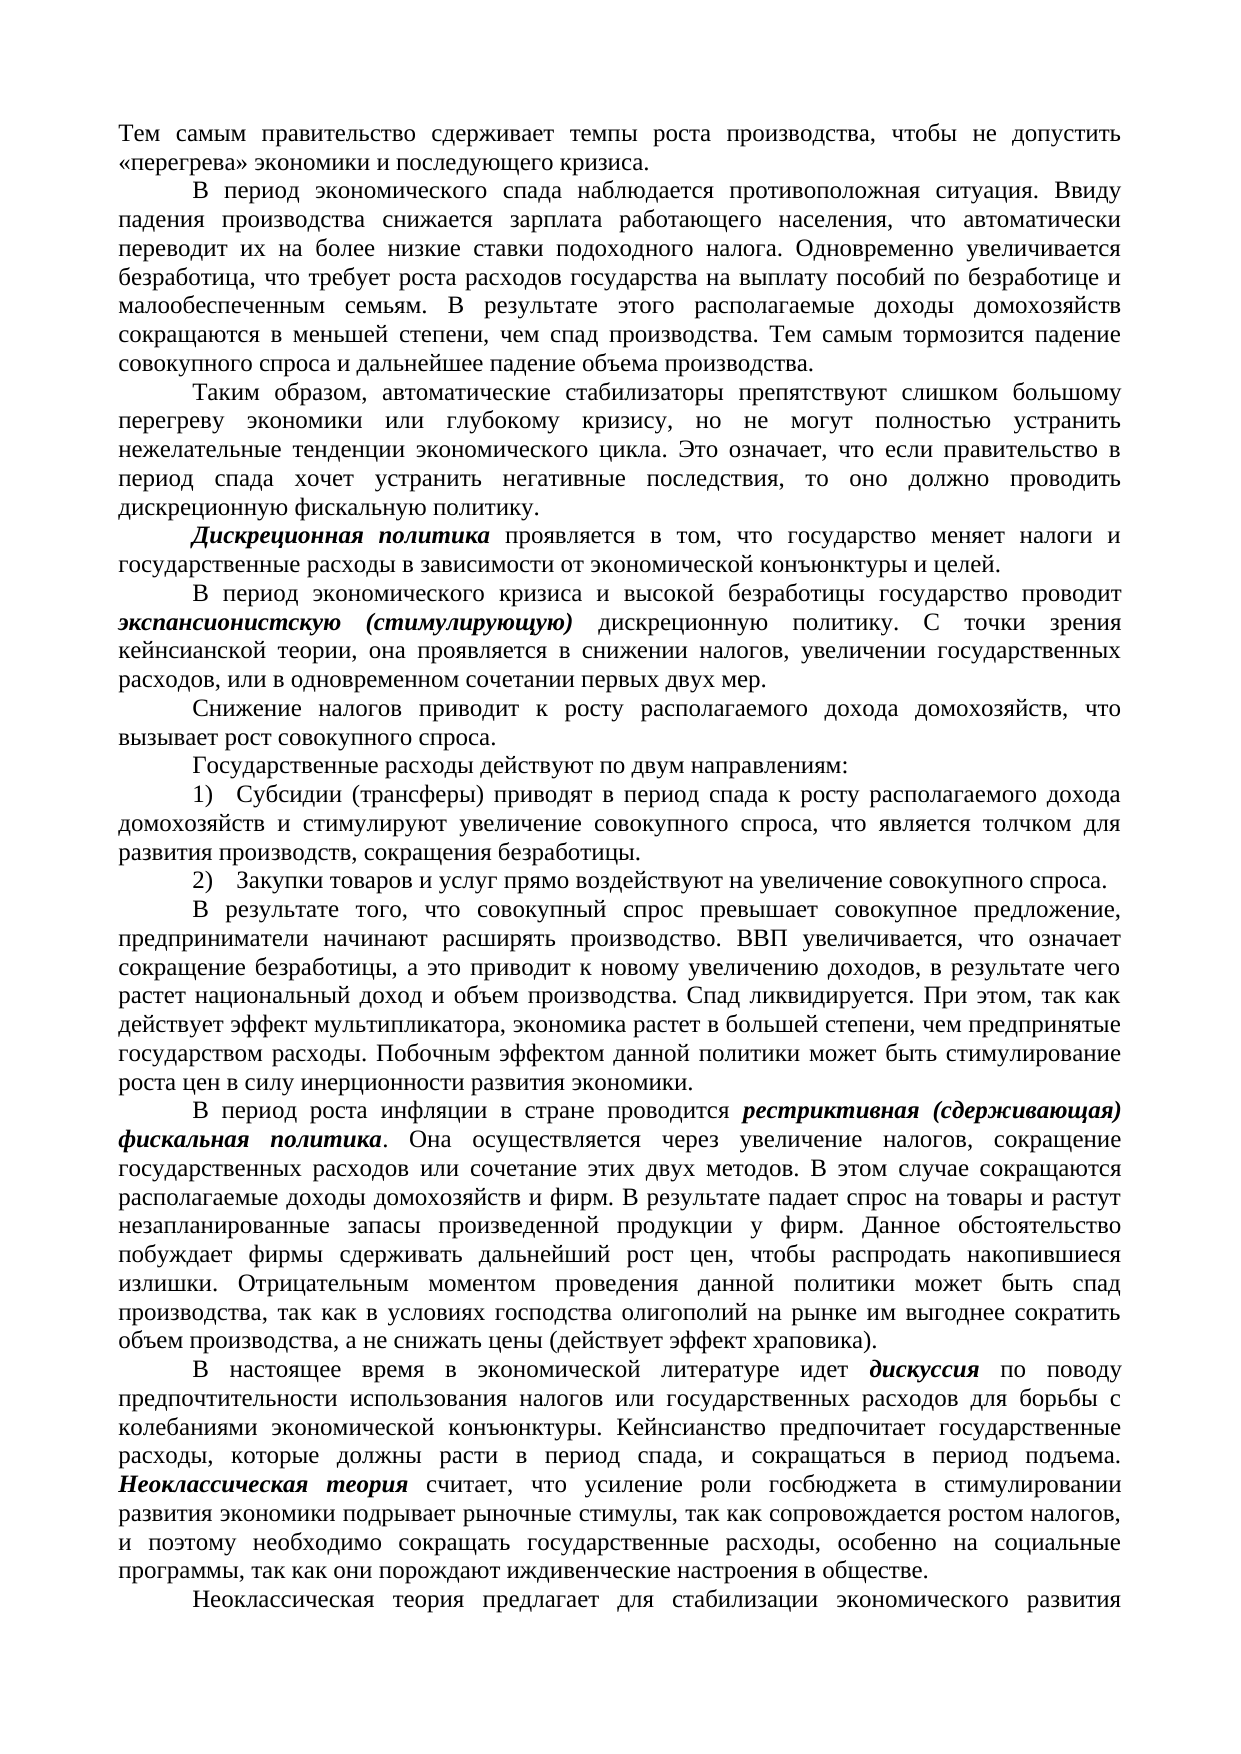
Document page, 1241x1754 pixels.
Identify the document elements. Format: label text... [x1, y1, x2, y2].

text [118, 1584, 1122, 1613]
text В период экономического спада наблюдается противоположная ситуация. Ввиду падения производства снижается зарплата работающего населения, что автоматически переводит их на более низкие ставки подоходного налога. Одновременно увеличивается безработица, что требует роста расходов государства на выплату пособий по безработице и малообеспеченным семьям. В результате этого располагаемые доходы домохозяйств сокращаются в меньшей степени, чем спад производства. Тем самым тормозится падение совокупного спроса и дальнейшее падение объема производства. [118, 176, 1122, 377]
text В период роста инфляции в стране проводится рестриктивная (сдерживающая) фискальная политика. Она осуществляется через увеличение налогов, сокращение государственных расходов или сочетание этих двух методов. В этом случае сокращаются располагаемые доходы домохозяйств и фирм. В результате падает спрос на товары и растут незапланированные запасы произведенной продукции у фирм. Данное обстоятельство побуждает фирмы сдерживать дальнейший рост цен, чтобы распродать накопившиеся излишки. Отрицательным моментом проведения данной политики может быть спад производства, так как в условиях господства олигополий на рынке им выгоднее сократить объем производства, а не снижать цены (действует эффект храповика). [118, 1096, 1122, 1354]
text В настоящее время в экономической литературе идет дискуссия по поводу предпочтительности использования налогов или государственных расходов для борьбы с колебаниями экономической конъюнктуры. Кейнсианство предпочитает государственные расходы, которые должны расти в период спада, и сокращаться в период подъема. Неоклассическая теория считает, что усиление роли госбюджета в стимулировании развития экономики подрывает рыночные стимулы, так как сопровождается ростом налогов, и поэтому необходимо сокращать государственные расходы, особенно на социальные программы, так как они порождают иждивенческие настроения в обществе. [118, 1354, 1122, 1584]
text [118, 118, 1122, 176]
list Дискреционная политика проявляется в том, что государство меняет налоги и государственные расходы в зависимости от экономической конъюнктуры и целей. [118, 521, 1122, 578]
list В период экономического кризиса и высокой безработицы государство проводит экспансионистскую (стимулирующую) дискреционную политику. С точки зрения кейнсианской теории, она проявляется в снижении налогов, увеличении государственных расходов, или в одновременном сочетании первых двух мер. [118, 578, 1122, 693]
text Таким образом, автоматические стабилизаторы препятствуют слишком большому перегреву экономики или глубокому кризису, но не могут полностью устранить нежелательные тенденции экономического цикла. Это означает, что если правительство в период спада хочет устранить негативные последствия, то оно должно проводить дискреционную фискальную политику. [118, 377, 1122, 521]
text В результате того, что совокупный спрос превышает совокупное предложение, предприниматели начинают расширять производство. ВВП увеличивается, что означает сокращение безработицы, а это приводит к новому увеличению доходов, в результате чего растет национальный доход и объем производства. Спад ликвидируется. При этом, так как действует эффект мультипликатора, экономика растет в большей степени, чем предпринятые государством расходы. Побочным эффектом данной политики может быть стимулирование роста цен в силу инерционности развития экономики. [118, 894, 1122, 1096]
list Закупки товаров и услуг прямо воздействуют на увеличение совокупного спроса. [118, 866, 1122, 894]
list Субсидии (трансферы) приводят в период спада к росту располагаемого дохода домохозяйств и стимулируют увеличение совокупного спроса, что является толчком для развития производств, сокращения безработицы. [118, 779, 1122, 866]
list Государственные расходы действуют по двум направлениям: [118, 751, 1122, 779]
list Снижение налогов приводит к росту располагаемого дохода домохозяйств, что вызывает рост совокупного спроса. [118, 693, 1122, 751]
